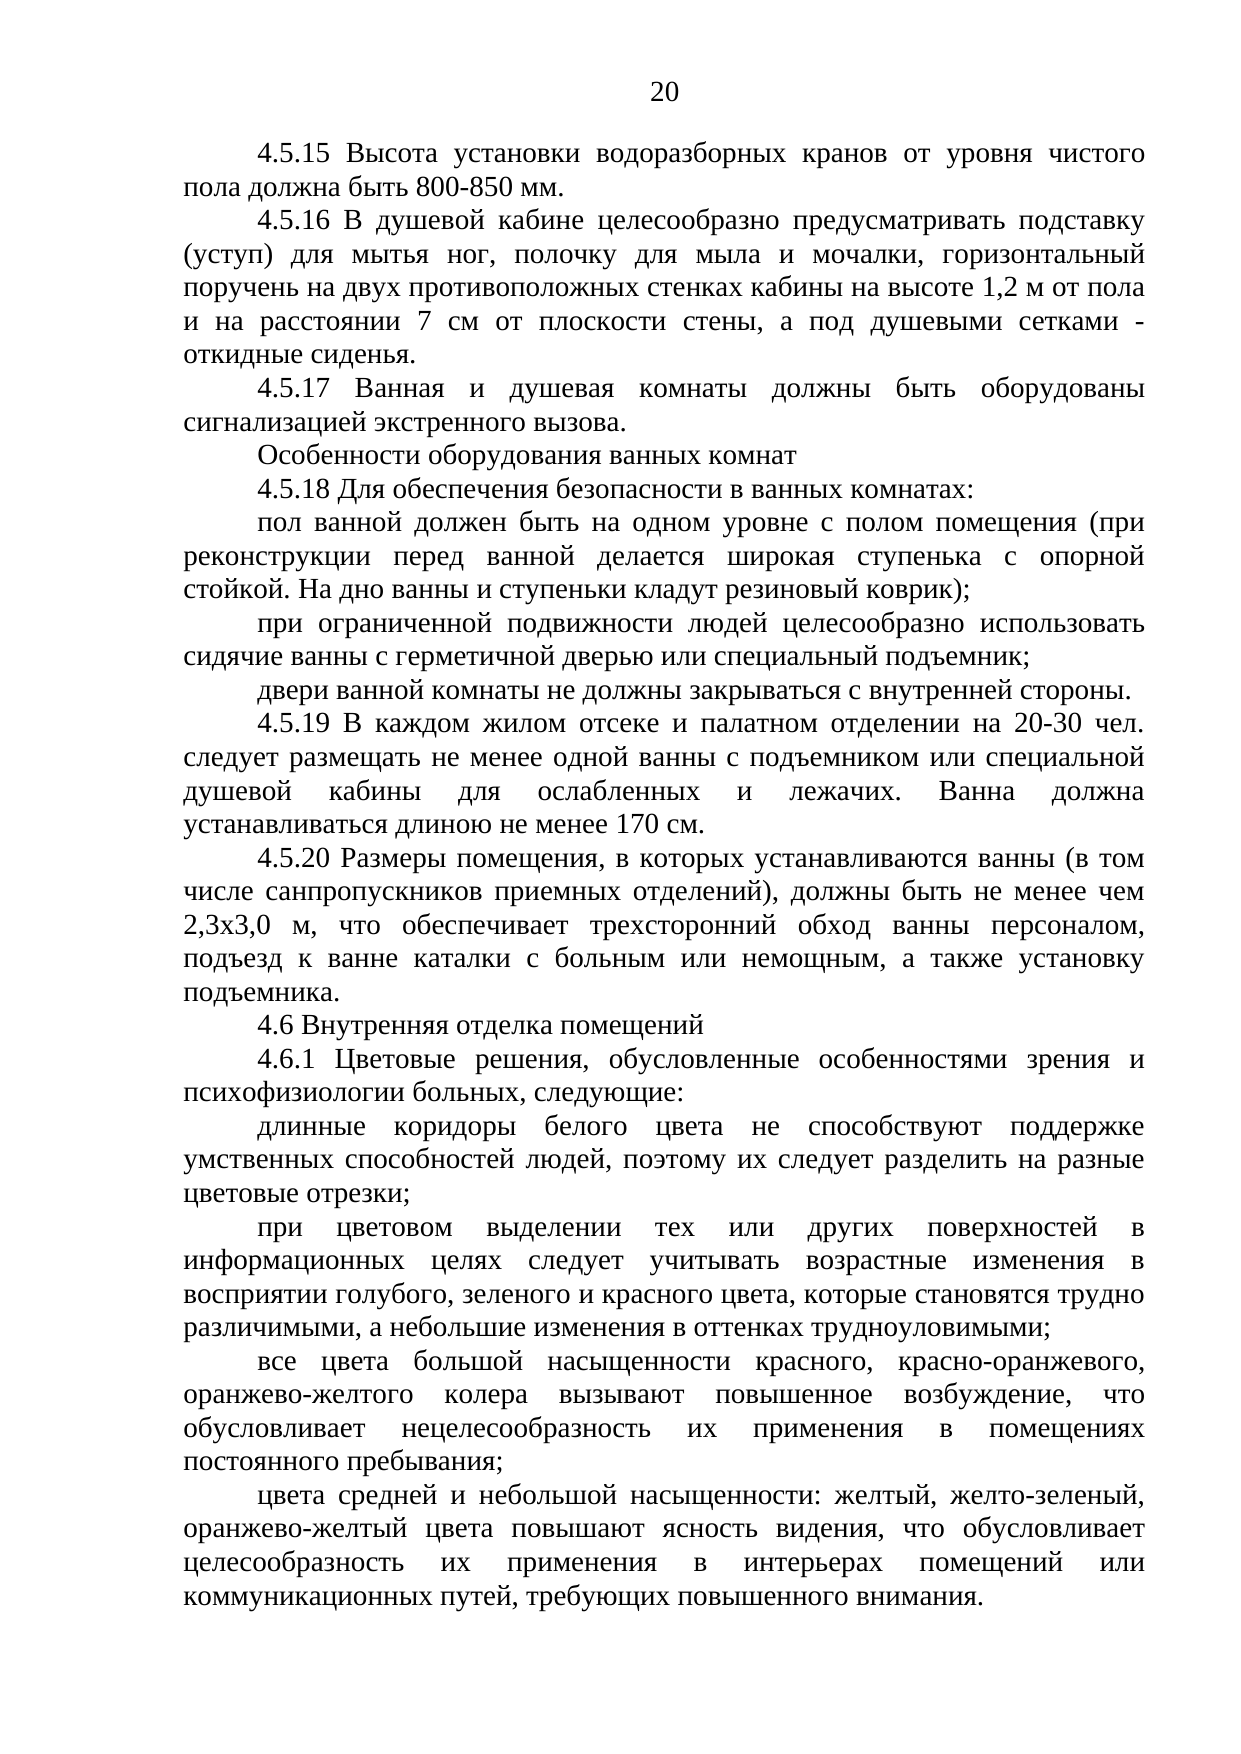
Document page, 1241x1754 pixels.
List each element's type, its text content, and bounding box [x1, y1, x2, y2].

text 4.5.19 В каждом жилом отсеке и палатном отделении на 20-30 чел. следует размещать не менее одной ванны с подъемником или специальной душевой кабины для ослабленных и лежачих. Ванна должна устанавливаться длиною не менее 170 см. [183, 706, 1146, 840]
text двери ванной комнаты не должны закрываться с внутренней стороны. [183, 672, 1146, 706]
text пол ванной должен быть на одном уровне с полом помещения (при реконструкции перед ванной делается широкая ступенька с опорной стойкой. На дно ванны и ступеньки кладут резиновый коврик); [183, 504, 1146, 605]
text 4.6 Внутренняя отделка помещений [183, 1007, 1146, 1041]
text цвета средней и небольшой насыщенности: желтый, желто-зеленый, оранжево-желтый цвета повышают ясность видения, что обусловливает целесообразность их применения в интерьерах помещений или коммуникационных путей, требующих повышенного внимания. [183, 1477, 1146, 1611]
text 4.5.17 Ванная и душевая комнаты должны быть оборудованы сигнализацией экстренного вызова. [183, 370, 1146, 437]
text 4.6.1 Цветовые решения, обусловленные особенностями зрения и психофизиологии больных, следующие: [183, 1041, 1146, 1108]
text 4.5.15 Высота установки водоразборных кранов от уровня чистого пола должна быть 800-850 мм. [183, 135, 1146, 202]
text при цветовом выделении тех или других поверхностей в информационных целях следует учитывать возрастные изменения в восприятии голубого, зеленого и красного цвета, которые становятся трудно различимыми, а небольшие изменения в оттенках трудноуловимыми; [183, 1209, 1146, 1343]
text при ограниченной подвижности людей целесообразно использовать сидячие ванны с герметичной дверью или специальный подъемник; [183, 605, 1146, 672]
text 4.5.20 Размеры помещения, в которых устанавливаются ванны (в том числе санпропускников приемных отделений), должны быть не менее чем 2,3x3,0 м, что обеспечивает трехсторонний обход ванны персоналом, подъезд к ванне каталки с больным или немощным, а также установку подъемника. [183, 840, 1146, 1007]
text 4.5.16 В душевой кабине целесообразно предусматривать подставку (уступ) для мытья ног, полочку для мыла и мочалки, горизонтальный поручень на двух противоположных стенках кабины на высоте 1,2 м от пола и на расстоянии 7 см от плоскости стены, а под душевыми сетками - откидные сиденья. [183, 202, 1146, 370]
text все цвета большой насыщенности красного, красно-оранжевого, оранжево-желтого колера вызывают повышенное возбуждение, что обусловливает нецелесообразность их применения в помещениях постоянного пребывания; [183, 1343, 1146, 1477]
text 4.5.18 Для обеспечения безопасности в ванных комнатах: [183, 471, 1146, 504]
text длинные коридоры белого цвета не способствуют поддержке умственных способностей людей, поэтому их следует разделить на разные цветовые отрезки; [183, 1108, 1146, 1209]
text Особенности оборудования ванных комнат [183, 437, 1146, 471]
